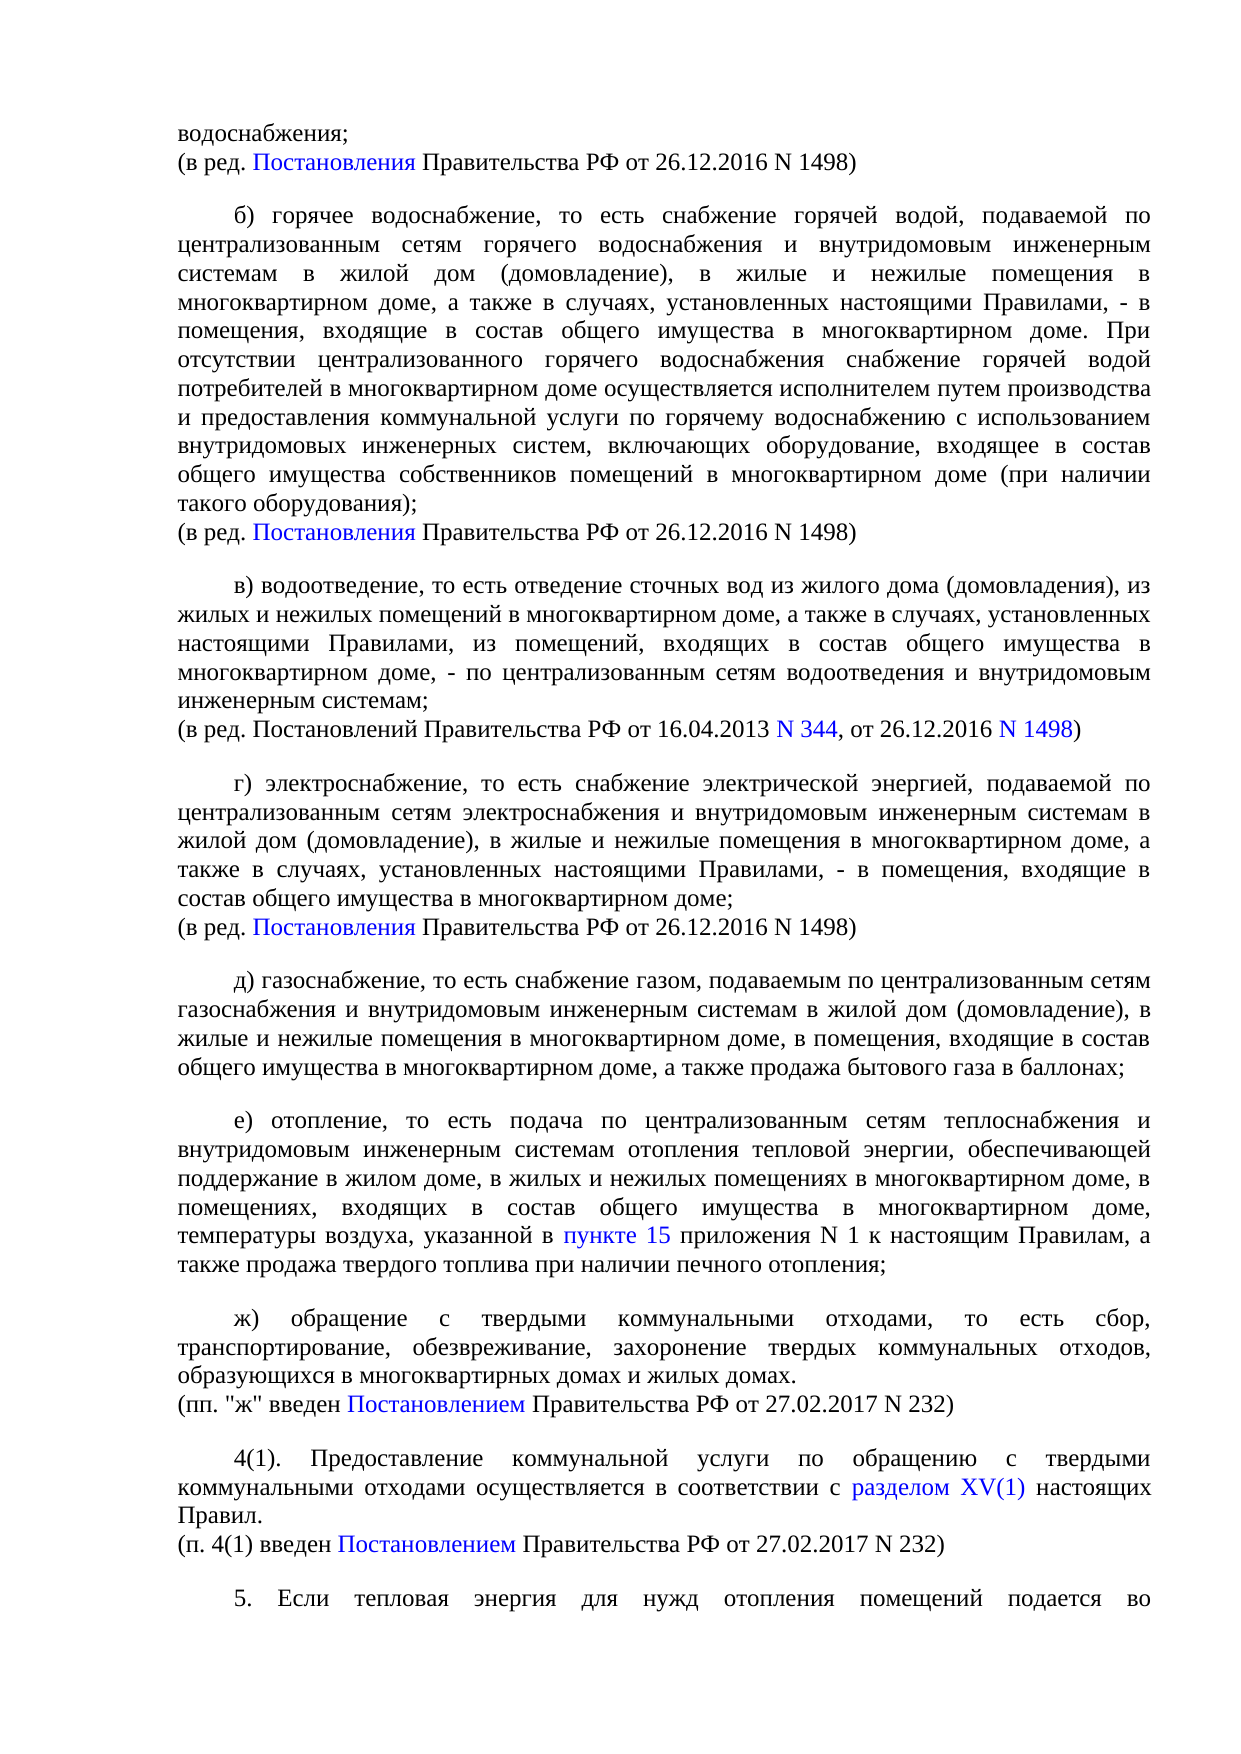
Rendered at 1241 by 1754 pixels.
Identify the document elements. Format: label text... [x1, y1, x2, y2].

text ж) обращение с твердыми коммунальными отходами, то есть сбор, транспортирование, обезвреживание, захоронение твердых коммунальных отходов, образующихся в многоквартирных домах и жилых домах. [177, 1303, 1152, 1389]
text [177, 118, 1152, 147]
text г) электроснабжение, то есть снабжение электрической энергией, подаваемой по централизованным сетям электроснабжения и внутридомовым инженерным системам в жилой дом (домовладение), в жилые и нежилые помещения в многоквартирном доме, а также в случаях, установленных настоящими Правилами, - в помещения, входящие в состав общего имущества в многоквартирном доме; [177, 768, 1152, 912]
text (в ред. Постановлений Правительства РФ от 16.04.2013 N 344, от 26.12.2016 N 1498) [177, 714, 1152, 743]
text (пп. "ж" введен Постановлением Правительства РФ от 27.02.2017 N 232) [177, 1389, 1152, 1418]
text (п. 4(1) введен Постановлением Правительства РФ от 27.02.2017 N 232) [177, 1529, 1152, 1558]
text в) водоотведение, то есть отведение сточных вод из жилого дома (домовладения), из жилых и нежилых помещений в многоквартирном доме, а также в случаях, установленных настоящими Правилами, из помещений, входящих в состав общего имущества в многоквартирном доме, - по централизованным сетям водоотведения и внутридомовым инженерным системам; [177, 571, 1152, 714]
text (в ред. Постановления Правительства РФ от 26.12.2016 N 1498) [177, 912, 1152, 941]
text 4(1). Предоставление коммунальной услуги по обращению с твердыми коммунальными отходами осуществляется в соответствии с разделом XV(1) настоящих Правил. [177, 1443, 1152, 1529]
text д) газоснабжение, то есть снабжение газом, подаваемым по централизованным сетям газоснабжения и внутридомовым инженерным системам в жилой дом (домовладение), в жилые и нежилые помещения в многоквартирном доме, в помещения, входящие в состав общего имущества в многоквартирном доме, а также продажа бытового газа в баллонах; [177, 966, 1152, 1081]
text (в ред. Постановления Правительства РФ от 26.12.2016 N 1498) [177, 147, 1152, 176]
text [177, 1583, 1152, 1612]
text (в ред. Постановления Правительства РФ от 26.12.2016 N 1498) [177, 517, 1152, 546]
text б) горячее водоснабжение, то есть снабжение горячей водой, подаваемой по централизованным сетям горячего водоснабжения и внутридомовым инженерным системам в жилой дом (домовладение), в жилые и нежилые помещения в многоквартирном доме, а также в случаях, установленных настоящими Правилами, - в помещения, входящие в состав общего имущества в многоквартирном доме. При отсутствии централизованного горячего водоснабжения снабжение горячей водой потребителей в многоквартирном доме осуществляется исполнителем путем производства и предоставления коммунальной услуги по горячему водоснабжению с использованием внутридомовых инженерных систем, включающих оборудование, входящее в состав общего имущества собственников помещений в многоквартирном доме (при наличии такого оборудования); [177, 201, 1152, 517]
text е) отопление, то есть подача по централизованным сетям теплоснабжения и внутридомовым инженерным системам отопления тепловой энергии, обеспечивающей поддержание в жилом доме, в жилых и нежилых помещениях в многоквартирном доме, в помещениях, входящих в состав общего имущества в многоквартирном доме, температуры воздуха, указанной в пункте 15 приложения N 1 к настоящим Правилам, а также продажа твердого топлива при наличии печного отопления; [177, 1106, 1152, 1278]
